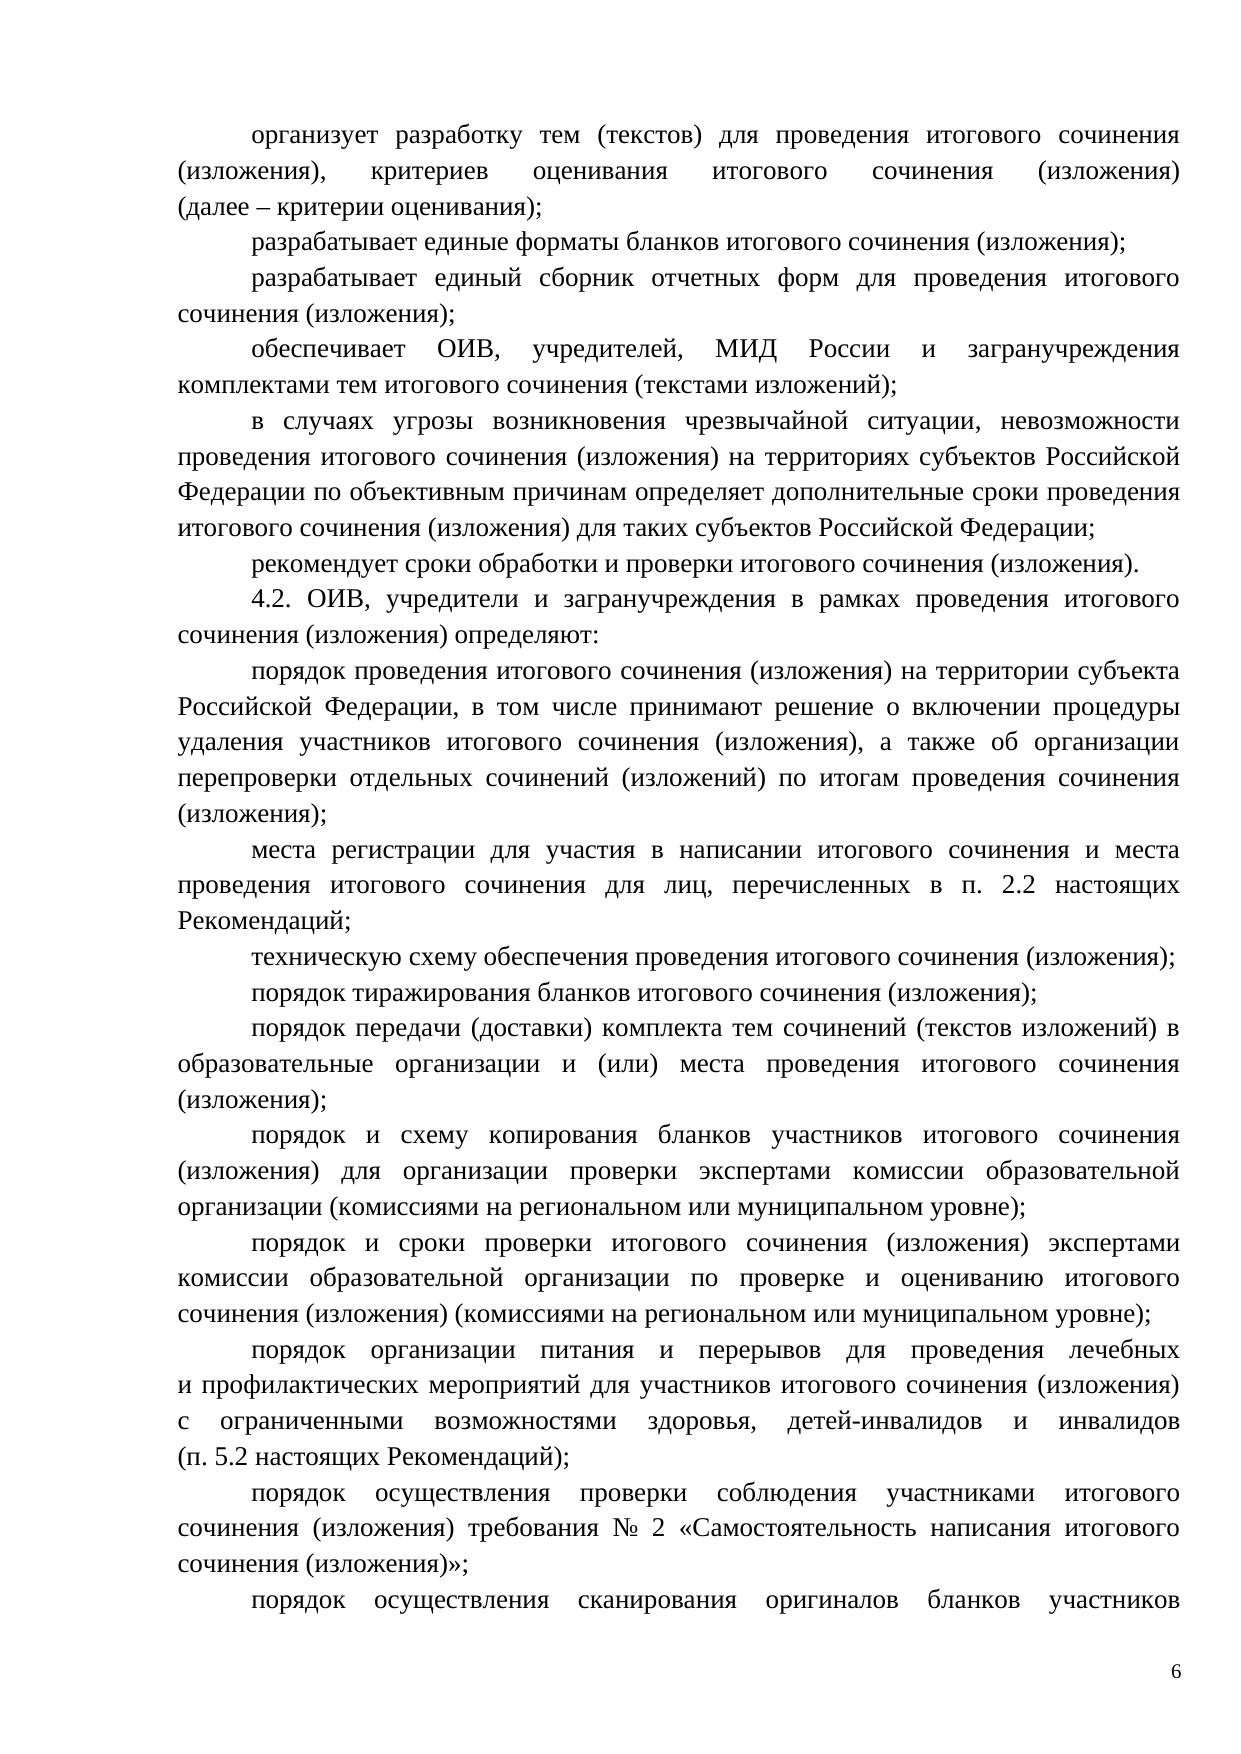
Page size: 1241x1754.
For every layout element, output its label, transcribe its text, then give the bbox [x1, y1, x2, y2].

text рекомендует сроки обработки и проверки итогового сочинения (изложения). [177, 547, 1181, 578]
text порядок и схему копирования бланков участников итогового сочинения (изложения) для организации проверки экспертами комиссии образовательной организации (комиссиями на региональном или муниципальном уровне); [177, 1118, 1181, 1221]
text разрабатывает единые форматы бланков итогового сочинения (изложения); [177, 225, 1181, 256]
text места регистрации для участия в написании итогового сочинения и места проведения итогового сочинения для лиц, перечисленных в п. 2.2 настоящих Рекомендаций; [177, 833, 1181, 935]
text порядок проведения итогового сочинения (изложения) на территории субъекта Российской Федерации, в том числе принимают решение о включении процедуры удаления участников итогового сочинения (изложения), а также об организации перепроверки отдельных сочинений (изложений) по итогам проведения сочинения (изложения); [177, 654, 1181, 828]
text порядок осуществления проверки соблюдения участниками итогового сочинения (изложения) требования № 2 «Самостоятельность написания итогового сочинения (изложения)»; [177, 1476, 1181, 1578]
text 4.2. ОИВ, учредители и загранучреждения в рамках проведения итогового сочинения (изложения) определяют: [177, 583, 1181, 649]
text порядок организации питания и перерывов для проведения лечебных и профилактических мероприятий для участников итогового сочинения (изложения) с ограниченными возможностями здоровья, детей-инвалидов и инвалидов (п. 5.2 настоящих Рекомендаций); [177, 1333, 1181, 1471]
text порядок тиражирования бланков итогового сочинения (изложения); [177, 976, 1181, 1007]
text порядок и сроки проверки итогового сочинения (изложения) экспертами комиссии образовательной организации по проверке и оцениванию итогового сочинения (изложения) (комиссиями на региональном или муниципальном уровне); [177, 1226, 1181, 1328]
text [177, 1583, 1181, 1614]
text техническую схему обеспечения проведения итогового сочинения (изложения); [177, 940, 1181, 971]
text разрабатывает единый сборник отчетных форм для проведения итогового сочинения (изложения); [177, 261, 1181, 328]
text обеспечивает ОИВ, учредителей, МИД России и загранучреждения комплектами тем итогового сочинения (текстами изложений); [177, 332, 1181, 399]
text организует разработку тем (текстов) для проведения итогового сочинения (изложения), критериев оценивания итогового сочинения (изложения) (далее – критерии оценивания); [177, 118, 1181, 221]
text порядок передачи (доставки) комплекта тем сочинений (текстов изложений) в образовательные организации и (или) места проведения итогового сочинения (изложения); [177, 1011, 1181, 1114]
text в случаях угрозы возникновения чрезвычайной ситуации, невозможности проведения итогового сочинения (изложения) на территориях субъектов Российской Федерации по объективным причинам определяет дополнительные сроки проведения итогового сочинения (изложения) для таких субъектов Российской Федерации; [177, 404, 1181, 542]
